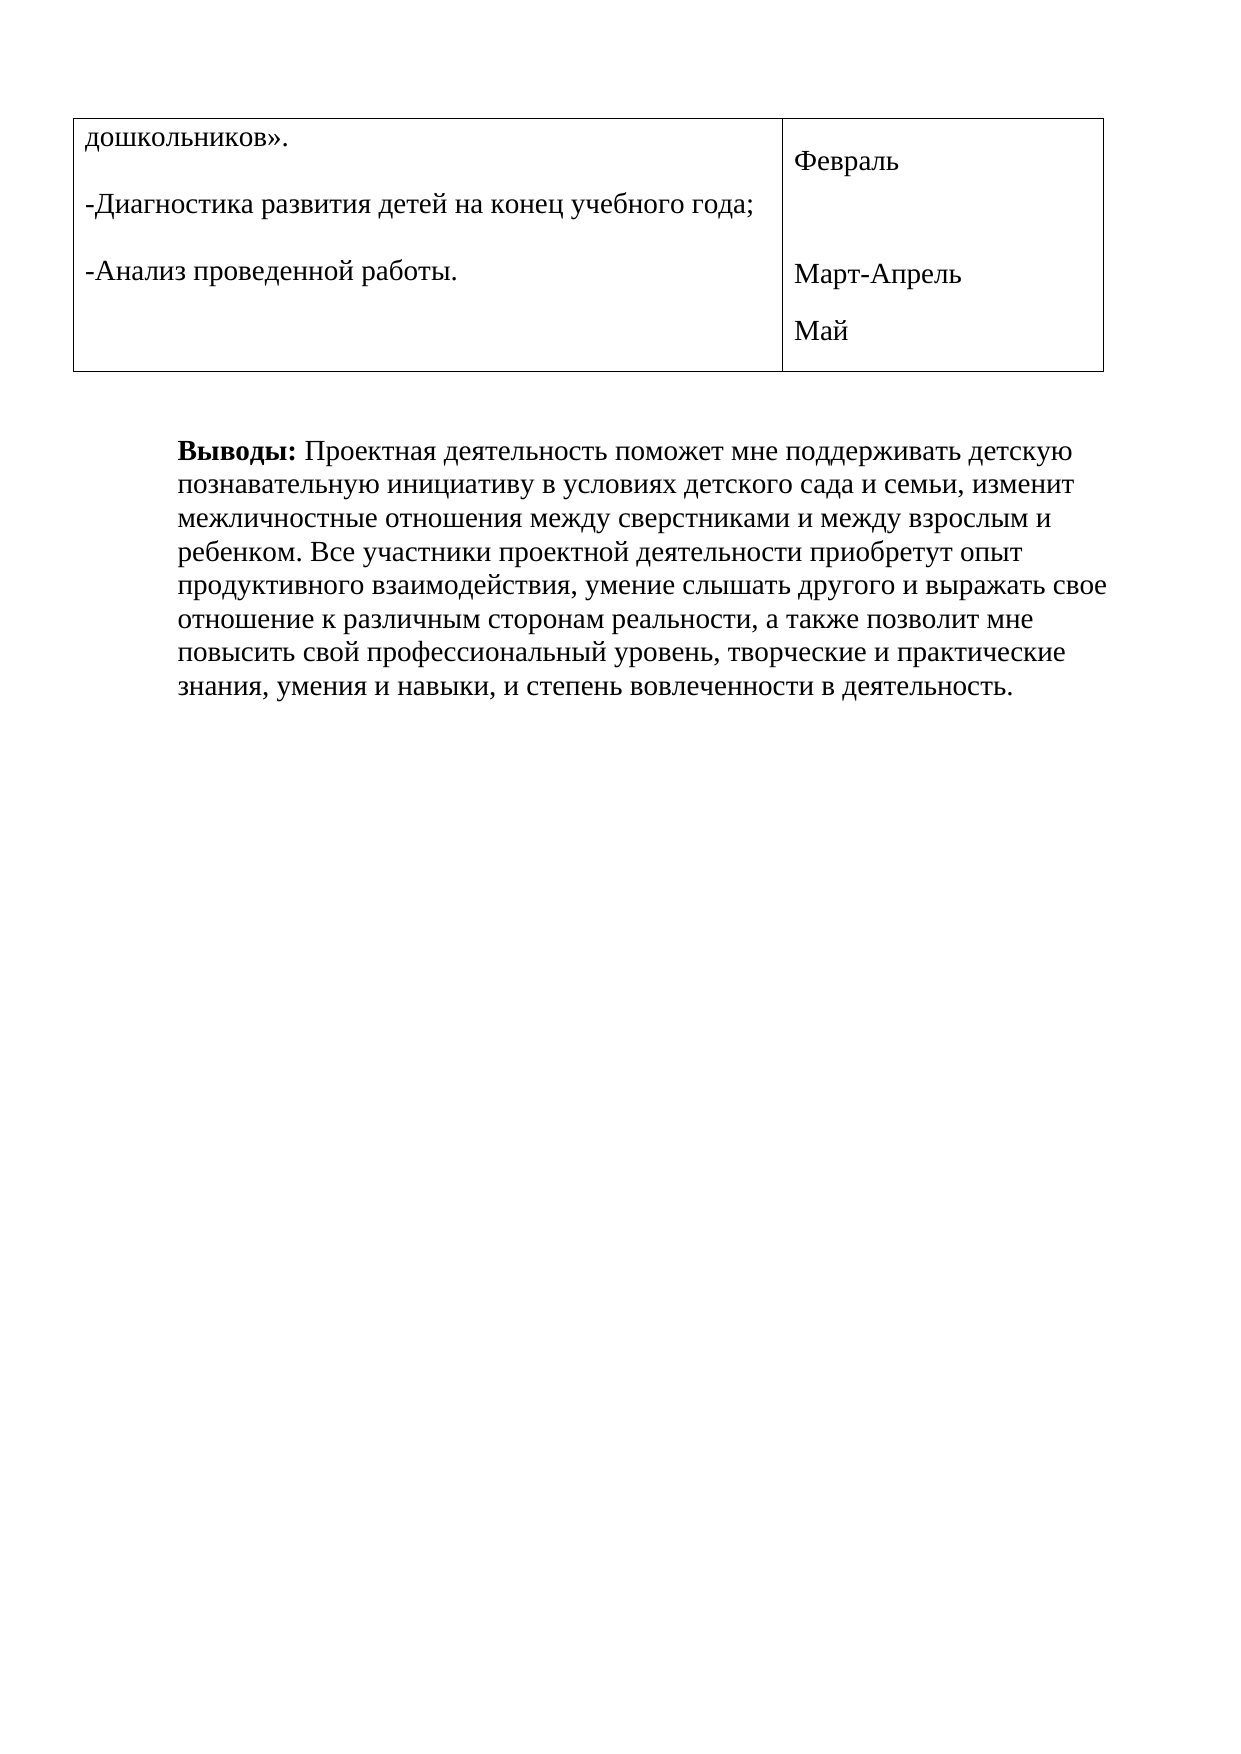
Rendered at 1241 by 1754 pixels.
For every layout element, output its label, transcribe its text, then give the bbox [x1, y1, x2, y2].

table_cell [74, 119, 782, 371]
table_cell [783, 119, 1103, 371]
text Выводы: Проектная деятельность поможет мне поддерживать детскую познавательную инициативу в условиях детского сада и семьи, изменит межличностные отношения между сверстниками и между взрослым и ребенком. Все участники проектной деятельности приобретут опыт продуктивного взаимодействия, умение слышать другого и выражать свое отношение к различным сторонам реальности, а также позволит мне повысить свой профессиональный уровень, творческие и практические знания, умения и навыки, и степень вовлеченности в деятельность. [177, 433, 1152, 701]
